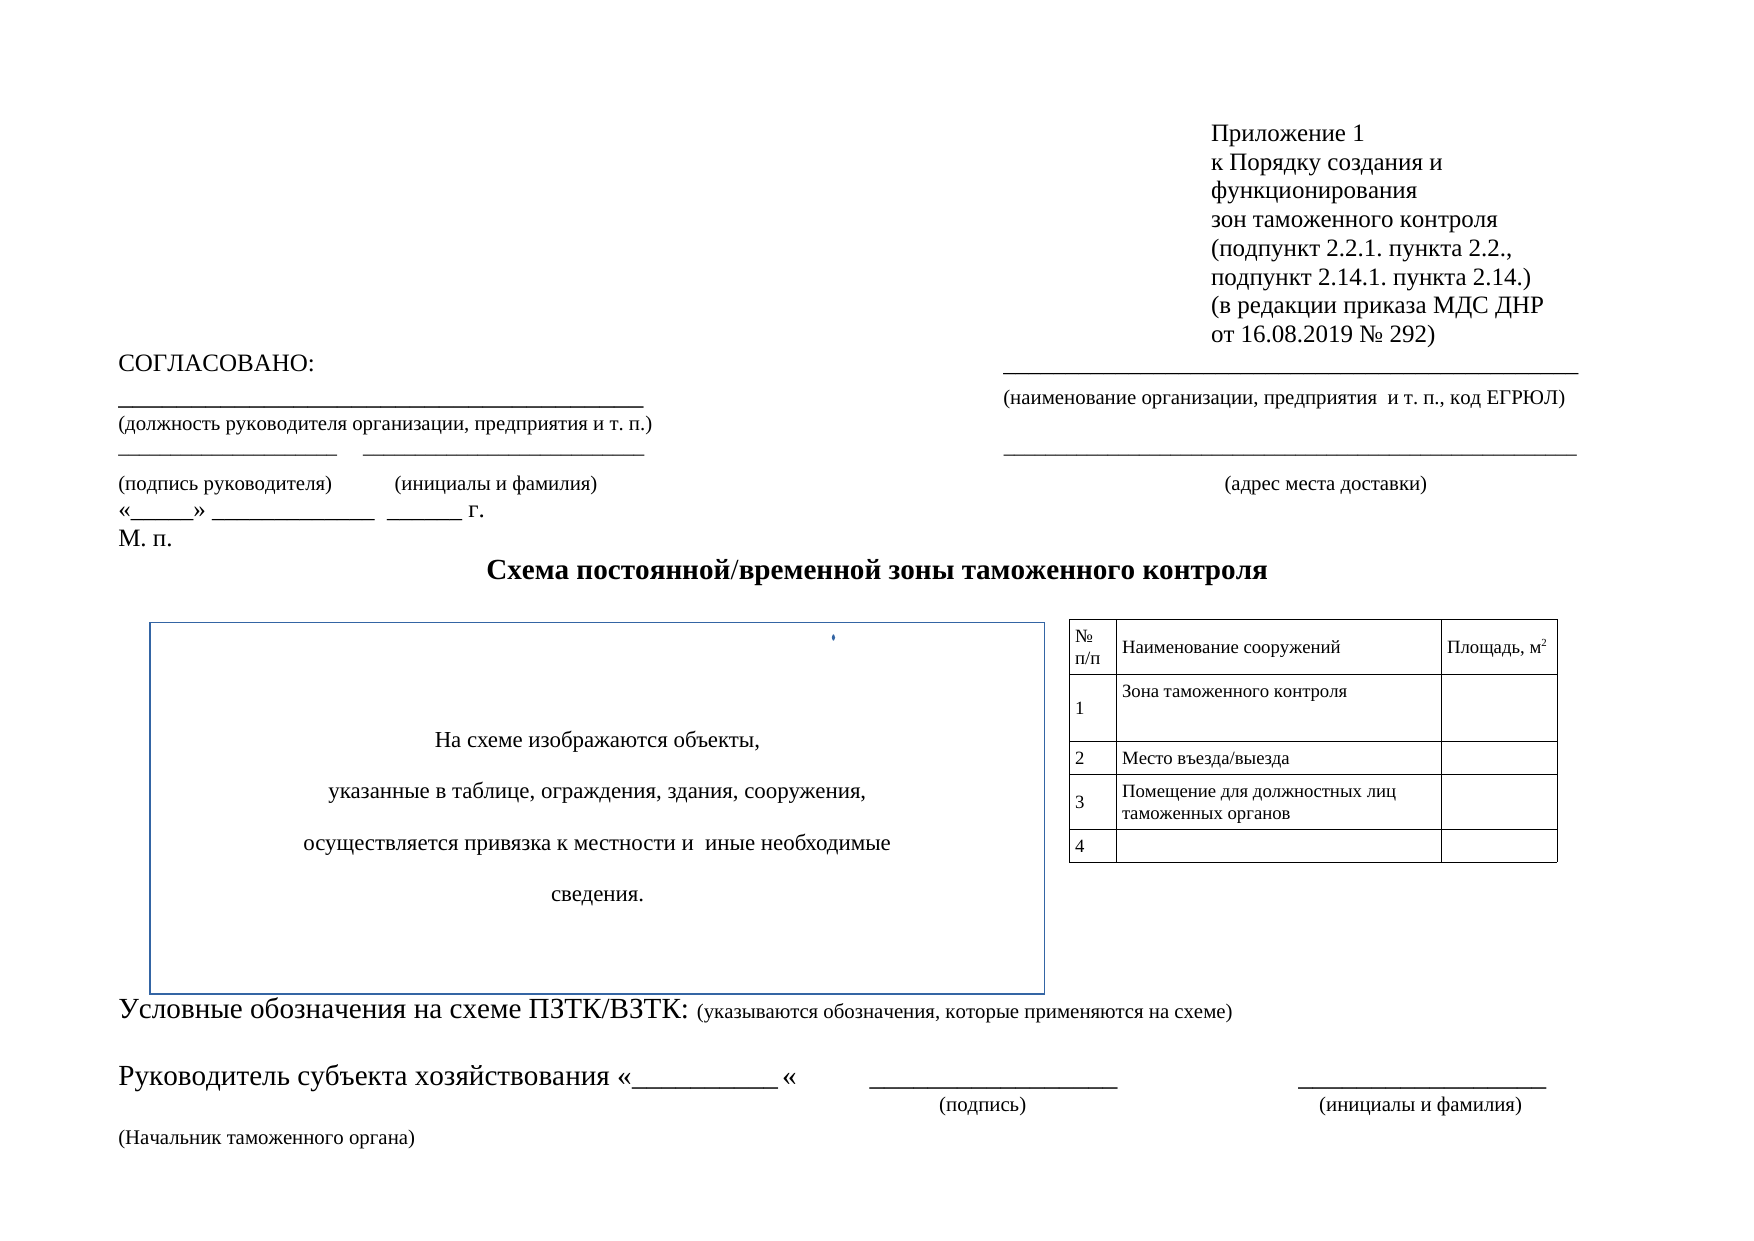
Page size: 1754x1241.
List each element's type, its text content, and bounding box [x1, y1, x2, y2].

table_cell [1117, 830, 1441, 862]
text Условные обозначения на схеме ПЗТК/ВЗТК: (указываются обозначения, которые применяются на схеме) [118, 991, 1636, 1024]
table_cell [1442, 675, 1557, 741]
table_header № п/п [1070, 620, 1116, 674]
text (подпункт 2.2.1. пункта 2.2., [1211, 233, 1636, 262]
table_cell [1442, 742, 1557, 774]
text (подпись руководителя) (инициалы и фамилия) (адрес места доставки) [118, 471, 1636, 494]
text Руководитель субъекта хозяйствования «__________ « _________________ _________________ [118, 1058, 1636, 1092]
table_cell 4 [1070, 830, 1116, 862]
table_header Наименование сооружений [1117, 620, 1441, 674]
table_cell Зона таможенного контроля [1117, 675, 1441, 741]
text функционирования [1211, 176, 1636, 204]
table_cell 3 [1070, 775, 1116, 829]
table_header Площадь, м2 [1442, 620, 1557, 674]
table_cell Место въезда/выезда [1117, 742, 1441, 774]
table_cell 2 [1070, 742, 1116, 774]
text (в редакции приказа МДС ДНР [1211, 291, 1636, 319]
text ____________________________________ (наименование организации, предприятия и т. п., код ЕГРЮЛ) [118, 377, 1636, 410]
text М. п. [118, 523, 1636, 552]
text СОГЛАСОВАНО: ______________________________________________ [118, 348, 1636, 377]
text (должность руководителя организации, предприятия и т. п.) [118, 410, 1636, 434]
table_cell [1442, 775, 1557, 829]
table_cell 1 [1070, 675, 1116, 741]
text (подпись) (инициалы и фамилия) [561, 1092, 1636, 1116]
text Схема постоянной/временной зоны таможенного контроля [118, 552, 1636, 586]
text (Начальник таможенного органа) [118, 1124, 1636, 1149]
table_cell [1442, 830, 1557, 862]
text от 16.08.2019 № 292) [1211, 319, 1636, 348]
text к Порядку создания и [1211, 147, 1636, 176]
text зон таможенного контроля [1211, 204, 1636, 233]
text _____________________ ___________________________ _______________________________________________________ [118, 434, 1636, 458]
table_cell Помещение для должностных лиц таможенных органов [1117, 775, 1441, 829]
text подпункт 2.14.1. пункта 2.14.) [1211, 262, 1636, 291]
text Приложение 1 [1211, 118, 1636, 147]
text «_____» _____________ ______ г. [118, 494, 1636, 523]
